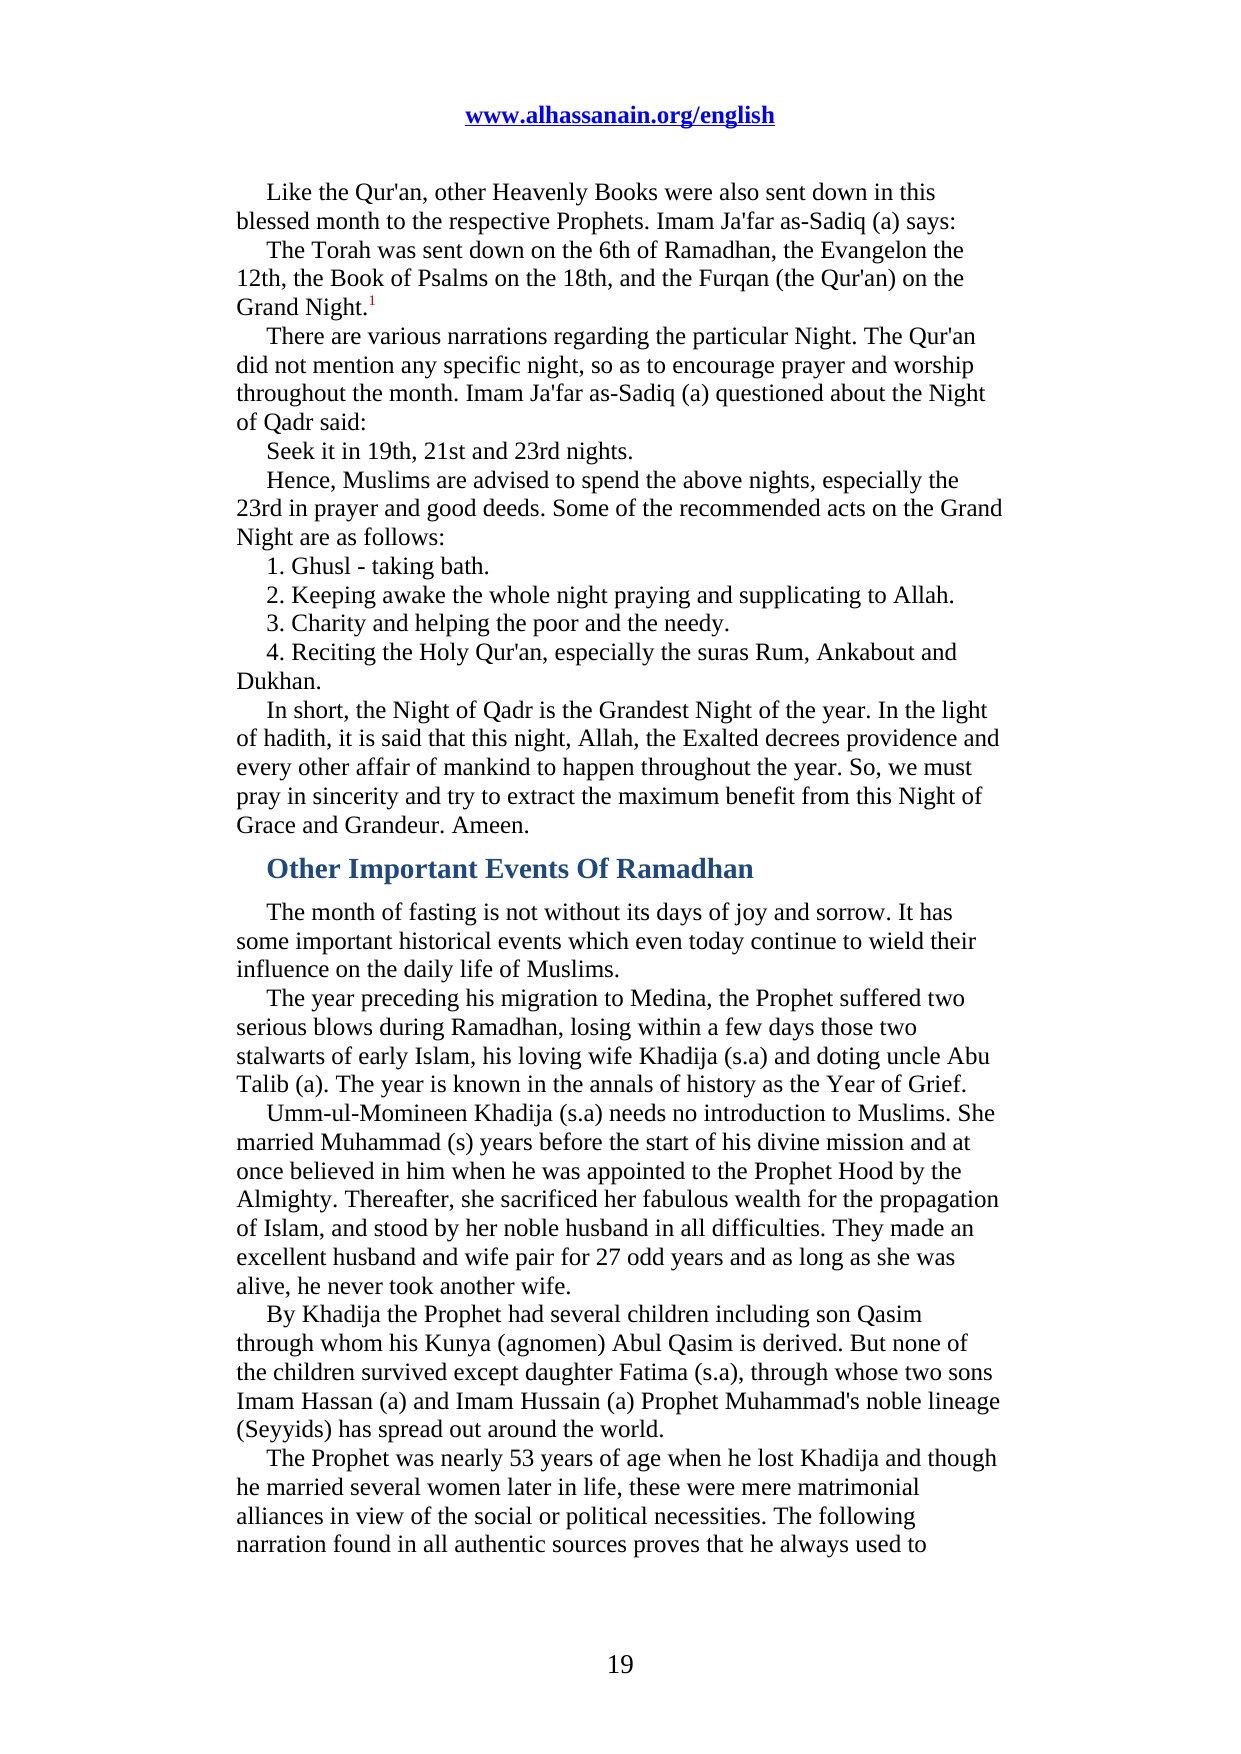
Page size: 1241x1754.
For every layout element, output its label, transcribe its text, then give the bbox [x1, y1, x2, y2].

text Hence, Muslims are advised to spend the above nights, especially the 23rd in prayer and good deeds. Some of the recommended acts on the Grand Night are as follows: [236, 465, 1004, 551]
text 2. Keeping awake the whole night praying and supplicating to Allah. [236, 580, 1004, 608]
text Like the Qur'an, other Heavenly Books were also sent down in this blessed month to the respective Prophets. Imam Ja'far as-Sadiq (a) says: [236, 177, 1004, 235]
text 3. Charity and helping the poor and the needy. [236, 608, 1004, 637]
text Umm-ul-Momineen Khadija (s.a) needs no introduction to Muslims. She married Muhammad (s) years before the start of his divine mission and at once believed in him when he was appointed to the Prophet Hood by the Almighty. Thereafter, she sacrificed her fabulous wealth for the propagation of Islam, and stood by her noble husband in all difficulties. They made an excellent husband and wife pair for 27 odd years and as long as she was alive, he never took another wife. [236, 1098, 1004, 1299]
text The Torah was sent down on the 6th of Ramadhan, the Evangelon the 12th, the Book of Psalms on the 18th, and the Furqan (the Qur'an) on the Grand Night.1 [236, 235, 1004, 321]
text In short, the Night of Qadr is the Grandest Night of the year. In the light of hadith, it is said that this night, Allah, the Exalted decrees providence and every other affair of mankind to happen throughout the year. So, we must pray in sincerity and try to extract the maximum benefit from this Night of Grace and Grandeur. Ameen. [236, 695, 1004, 838]
subtitle Other Important Events Of Ramadhan [236, 851, 1004, 884]
text The month of fasting is not without its days of joy and sorrow. It has some important historical events which even today continue to wield their influence on the daily life of Muslims. [236, 897, 1004, 983]
text The year preceding his migration to Medina, the Prophet suffered two serious blows during Ramadhan, losing within a few days those two stalwarts of early Islam, his loving wife Khadija (s.a) and doting uncle Abu Talib (a). The year is known in the annals of history as the Year of Grief. [236, 983, 1004, 1098]
text Seek it in 19th, 21st and 23rd nights. [236, 436, 1004, 465]
text 4. Reciting the Holy Qur'an, especially the suras Rum, Ankabout and Dukhan. [236, 637, 1004, 695]
text 1. Ghusl - taking bath. [236, 551, 1004, 580]
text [236, 1443, 1004, 1558]
text By Khadija the Prophet had several children including son Qasim through whom his Kunya (agnomen) Abul Qasim is derived. But none of the children survived except daughter Fatima (s.a), through whose two sons Imam Hassan (a) and Imam Hussain (a) Prophet Muhammad's noble lineage (Seyyids) has spread out around the world. [236, 1299, 1004, 1443]
text There are various narrations regarding the particular Night. The Qur'an did not mention any specific night, so as to encourage prayer and worship throughout the month. Imam Ja'far as-Sadiq (a) questioned about the Night of Qadr said: [236, 321, 1004, 436]
